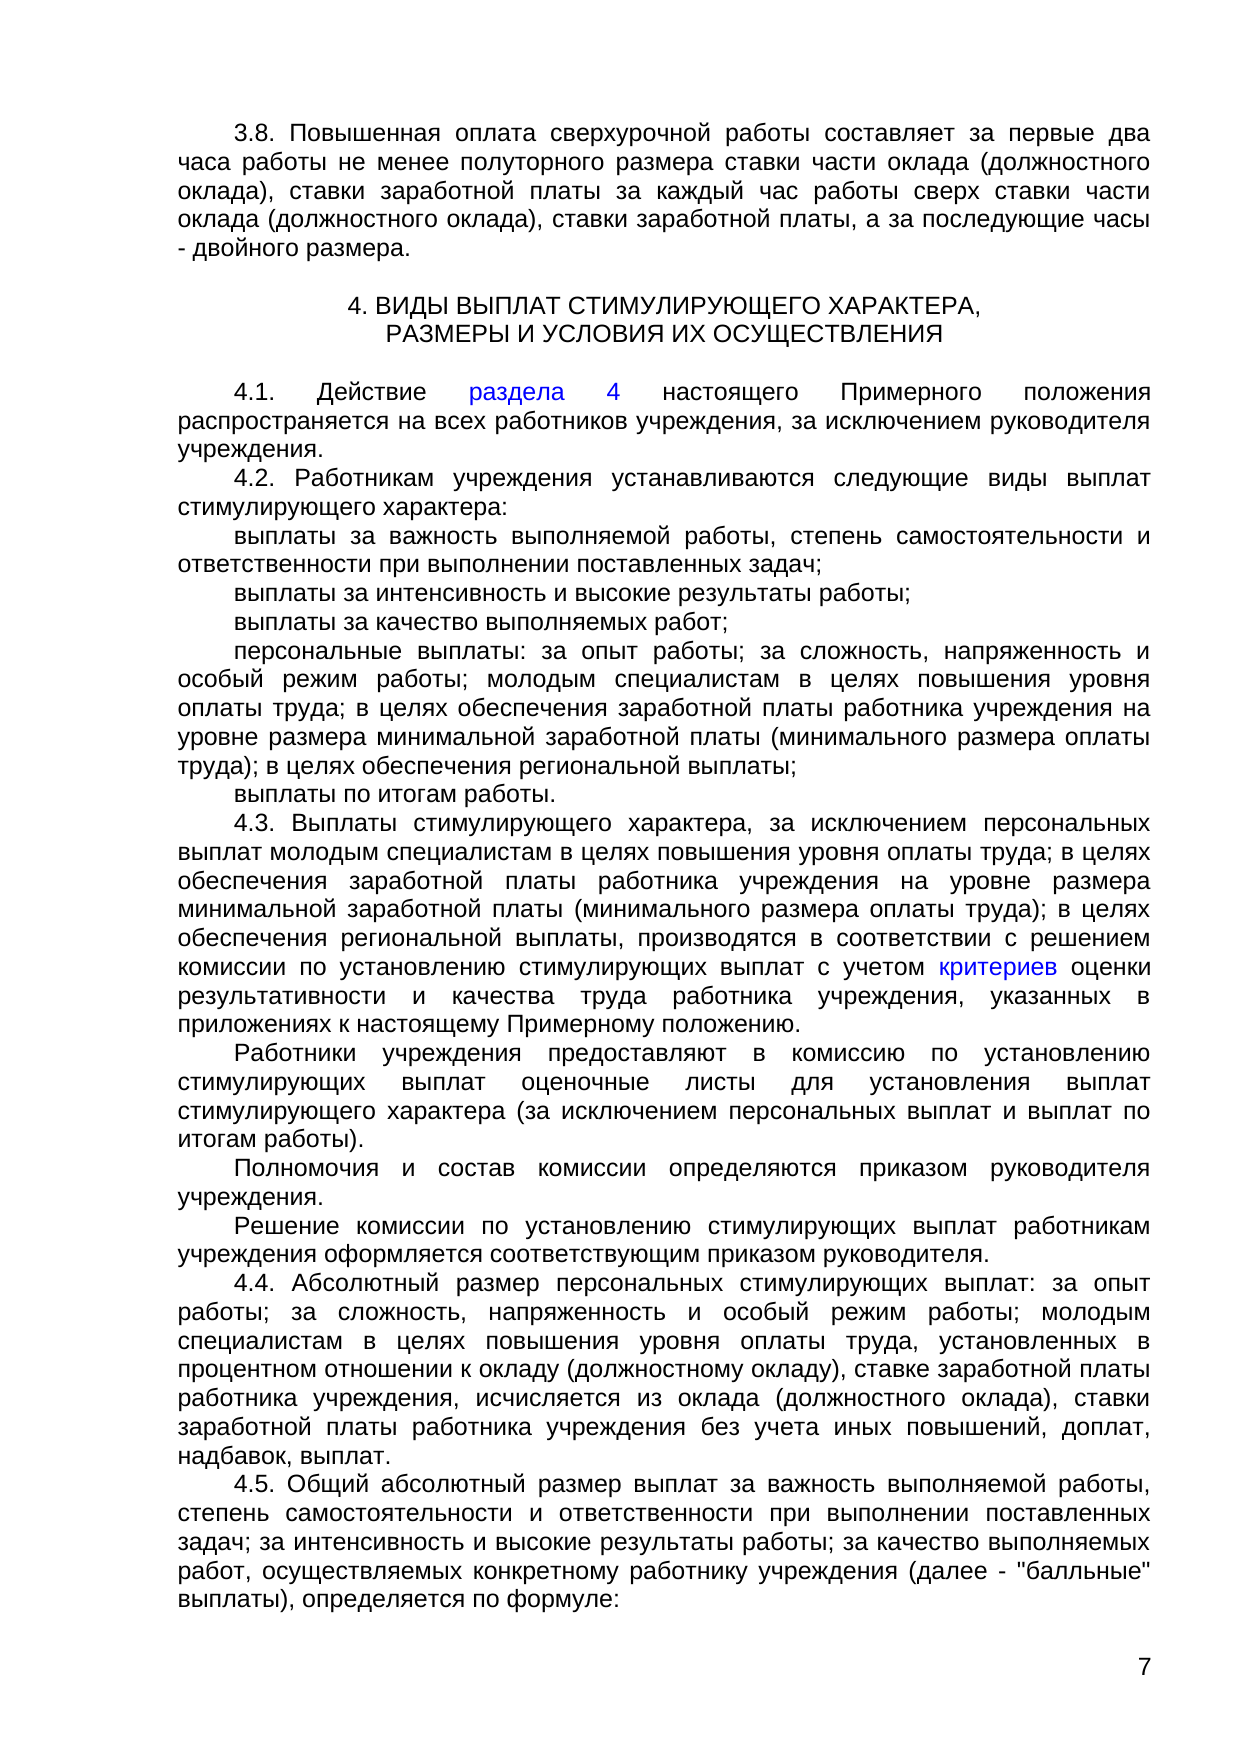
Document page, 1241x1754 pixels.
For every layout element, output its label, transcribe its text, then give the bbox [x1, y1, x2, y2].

text 3.8. Повышенная оплата сверхурочной работы составляет за первые два часа работы не менее полуторного размера ставки части оклада (должностного оклада), ставки заработной платы за каждый час работы сверх ставки части оклада (должностного оклада), ставки заработной платы, а за последующие часы - двойного размера. [177, 118, 1152, 262]
text выплаты за важность выполняемой работы, степень самостоятельности и ответственности при выполнении поставленных задач; [177, 521, 1152, 578]
text Решение комиссии по установлению стимулирующих выплат работникам учреждения оформляется соответствующим приказом руководителя. [177, 1211, 1152, 1268]
text 4.4. Абсолютный размер персональных стимулирующих выплат: за опыт работы; за сложность, напряженность и особый режим работы; молодым специалистам в целях повышения уровня оплаты труда, установленных в процентном отношении к окладу (должностному окладу), ставке заработной платы работника учреждения, исчисляется из оклада (должностного оклада), ставки заработной платы работника учреждения без учета иных повышений, доплат, надбавок, выплат. [177, 1268, 1152, 1469]
text персональные выплаты: за опыт работы; за сложность, напряженность и особый режим работы; молодым специалистам в целях повышения уровня оплаты труда; в целях обеспечения заработной платы работника учреждения на уровне размера минимальной заработной платы (минимального размера оплаты труда); в целях обеспечения региональной выплаты; [177, 636, 1152, 779]
text 4. ВИДЫ ВЫПЛАТ СТИМУЛИРУЮЩЕГО ХАРАКТЕРА, [177, 291, 1152, 319]
text выплаты за интенсивность и высокие результаты работы; [177, 578, 1152, 607]
text выплаты за качество выполняемых работ; [177, 607, 1152, 636]
text Полномочия и состав комиссии определяются приказом руководителя учреждения. [177, 1153, 1152, 1211]
text 4.5. Общий абсолютный размер выплат за важность выполняемой работы, степень самостоятельности и ответственности при выполнении поставленных задач; за интенсивность и высокие результаты работы; за качество выполняемых работ, осуществляемых конкретному работнику учреждения (далее - "балльные" выплаты), определяется по формуле: [177, 1469, 1152, 1613]
text 4.3. Выплаты стимулирующего характера, за исключением персональных выплат молодым специалистам в целях повышения уровня оплаты труда; в целях обеспечения заработной платы работника учреждения на уровне размера минимальной заработной платы (минимального размера оплаты труда); в целях обеспечения региональной выплаты, производятся в соответствии с решением комиссии по установлению стимулирующих выплат с учетом критериев оценки результативности и качества труда работника учреждения, указанных в приложениях к настоящему Примерному положению. [177, 808, 1152, 1038]
text 4.1. Действие раздела 4 настоящего Примерного положения распространяется на всех работников учреждения, за исключением руководителя учреждения. [177, 377, 1152, 463]
text выплаты по итогам работы. [177, 779, 1152, 808]
text 4.2. Работникам учреждения устанавливаются следующие виды выплат стимулирующего характера: [177, 463, 1152, 521]
text РАЗМЕРЫ И УСЛОВИЯ ИХ ОСУЩЕСТВЛЕНИЯ [177, 319, 1152, 348]
text Работники учреждения предоставляют в комиссию по установлению стимулирующих выплат оценочные листы для установления выплат стимулирующего характера (за исключением персональных выплат и выплат по итогам работы). [177, 1038, 1152, 1153]
